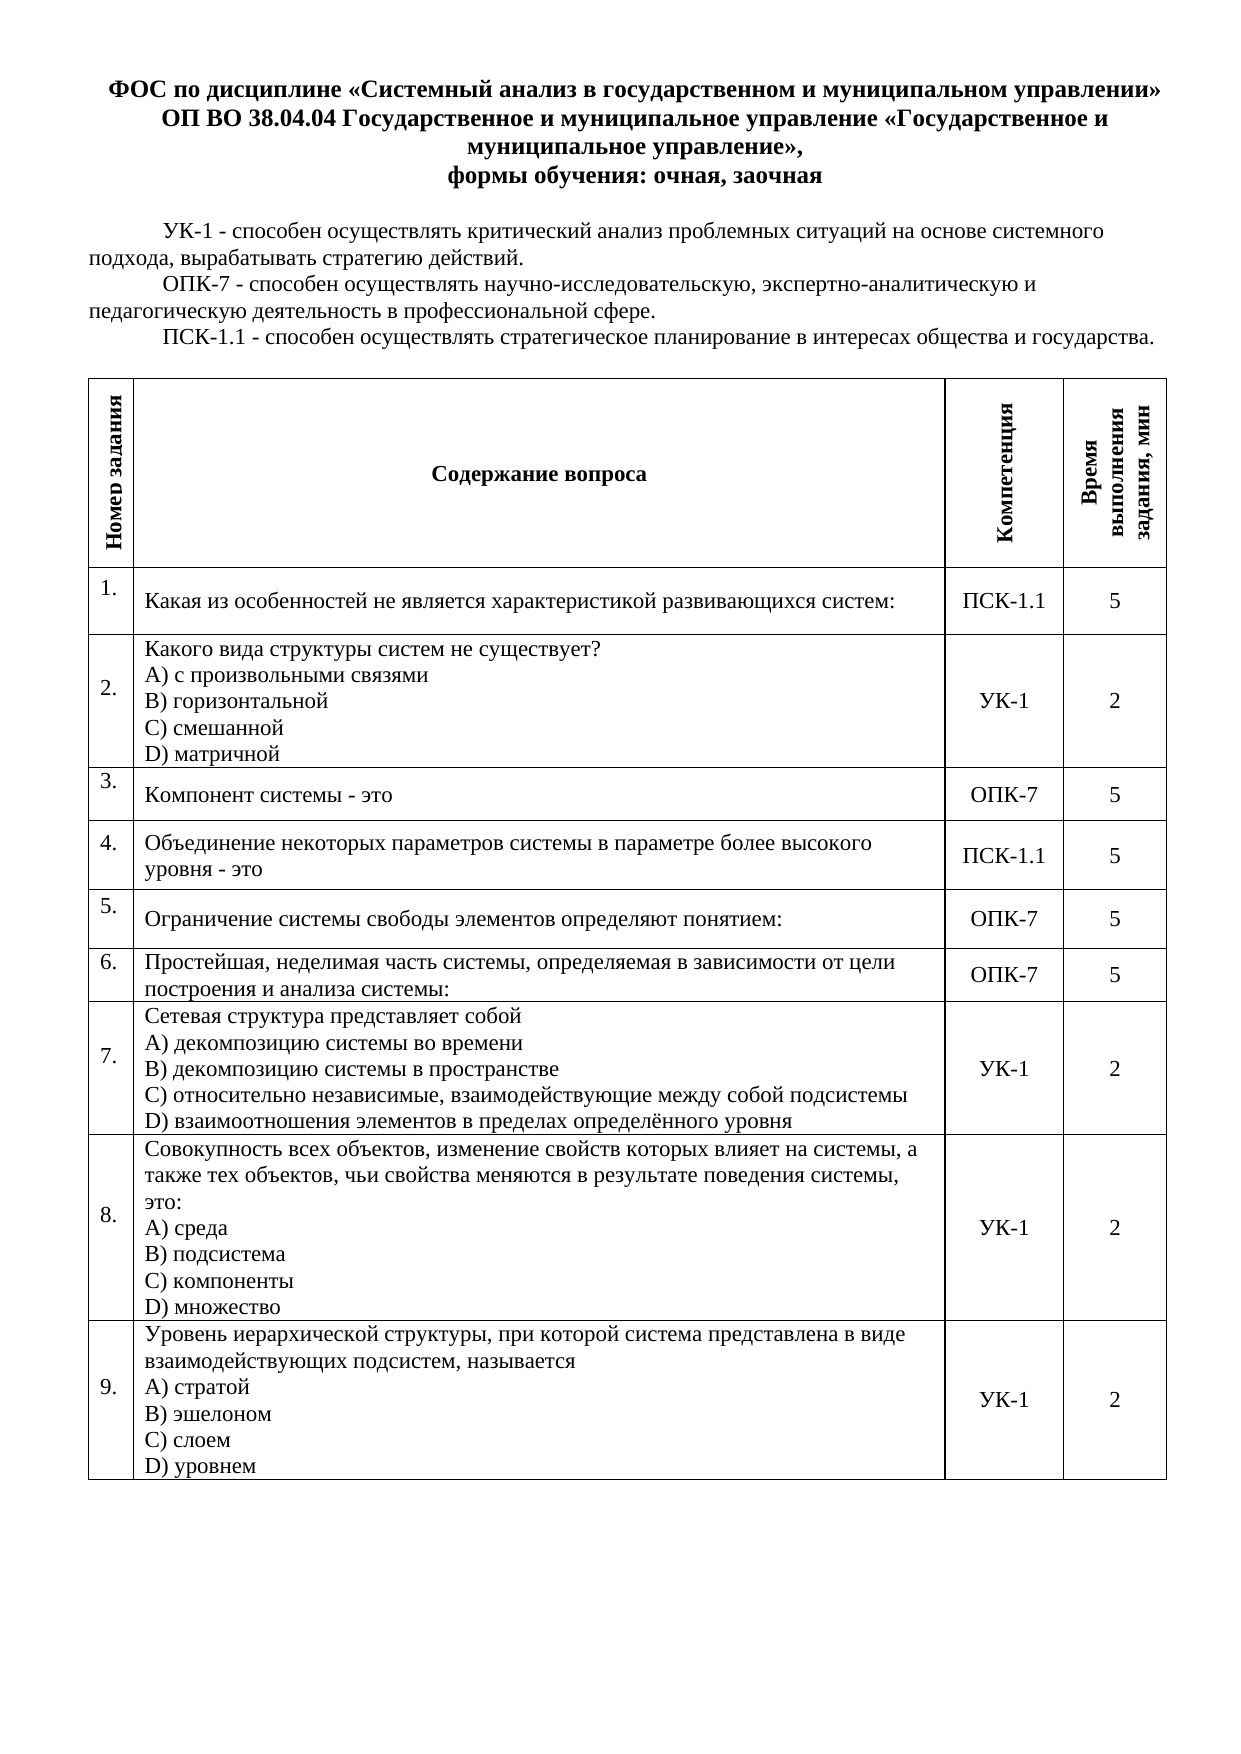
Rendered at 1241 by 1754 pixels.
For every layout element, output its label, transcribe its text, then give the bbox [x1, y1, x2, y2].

table_cell [89, 1321, 133, 1479]
table_cell 2 [1064, 1002, 1166, 1134]
table_cell [89, 635, 133, 767]
text ФОС по дисциплине «Системный анализ в государственном и муниципальном управлении» [89, 74, 1181, 103]
text ПСК-1.1 - способен осуществлять стратегическое планирование в интересах общества и государства. [89, 323, 1181, 349]
table_header Содержание вопроса [134, 379, 944, 567]
table_cell УК-1 [946, 1321, 1063, 1479]
table_cell [89, 568, 133, 634]
table_cell Ограничение системы свободы элементов определяют понятием: [134, 890, 944, 947]
table_cell ОПК-7 [946, 949, 1063, 1001]
table_cell 5 [1064, 949, 1166, 1001]
table_cell УК-1 [946, 1002, 1063, 1134]
table_cell УК-1 [946, 1135, 1063, 1319]
table_cell 5 [1064, 568, 1166, 634]
table_cell УК-1 [946, 635, 1063, 767]
table_cell Компонент системы - это [134, 768, 944, 820]
table_cell Уровень иерархической структуры, при которой система представлена в виде взаимодействующих подсистем, называется A) стратой B) эшелоном C) слоем D) уровнем [134, 1321, 944, 1479]
table_cell 2 [1064, 1135, 1166, 1319]
table_cell 5 [1064, 821, 1166, 888]
text УК-1 - способен осуществлять критический анализ проблемных ситуаций на основе системного подхода, вырабатывать стратегию действий. [89, 218, 1181, 270]
table_cell 5 [1064, 890, 1166, 947]
table_cell ОПК-7 [946, 768, 1063, 820]
text формы обучения: очная, заочная [89, 160, 1181, 189]
table_cell [89, 768, 133, 820]
table_cell ОПК-7 [946, 890, 1063, 947]
table_cell [89, 1135, 133, 1319]
text ОП ВО 38.04.04 Государственное и муниципальное управление «Государственное и муниципальное управление», [89, 103, 1181, 160]
table_cell Простейшая, неделимая часть системы, определяемая в зависимости от цели построения и анализа системы: [134, 949, 944, 1001]
table_cell [89, 1002, 133, 1134]
table_cell ПСК-1.1 [946, 568, 1063, 634]
table_cell 2 [1064, 1321, 1166, 1479]
text ОПК-7 - способен осуществлять научно-исследовательскую, экспертно-аналитическую и педагогическую деятельность в профессиональной сфере. [89, 270, 1181, 323]
table_cell Какого вида структуры систем не существует? A) с произвольными связями B) горизонтальной C) смешанной D) матричной [134, 635, 944, 767]
table_cell Объединение некоторых параметров системы в параметре более высокого уровня - это [134, 821, 944, 888]
table_header Компетенция [946, 379, 1063, 567]
table_header Номер задания [89, 379, 133, 567]
table_cell Совокупность всех объектов, изменение свойств которых влияет на системы, а также тех объектов, чьи свойства меняются в результате поведения системы, это: A) среда B) подсистема C) компоненты D) множество [134, 1135, 944, 1319]
table_cell Какая из особенностей не является характеристикой развивающихся систем: [134, 568, 944, 634]
table_cell [89, 949, 133, 1001]
table_cell [89, 890, 133, 947]
table_cell [89, 821, 133, 888]
table_cell 5 [1064, 768, 1166, 820]
table_cell ПСК-1.1 [946, 821, 1063, 888]
table_cell 2 [1064, 635, 1166, 767]
table_cell Сетевая структура представляет собой A) декомпозицию системы во времени B) декомпозицию системы в пространстве C) относительно независимые, взаимодействующие между собой подсистемы D) взаимоотношения элементов в пределах определённого уровня [134, 1002, 944, 1134]
table_header Время выполнения задания, мин [1064, 379, 1166, 567]
